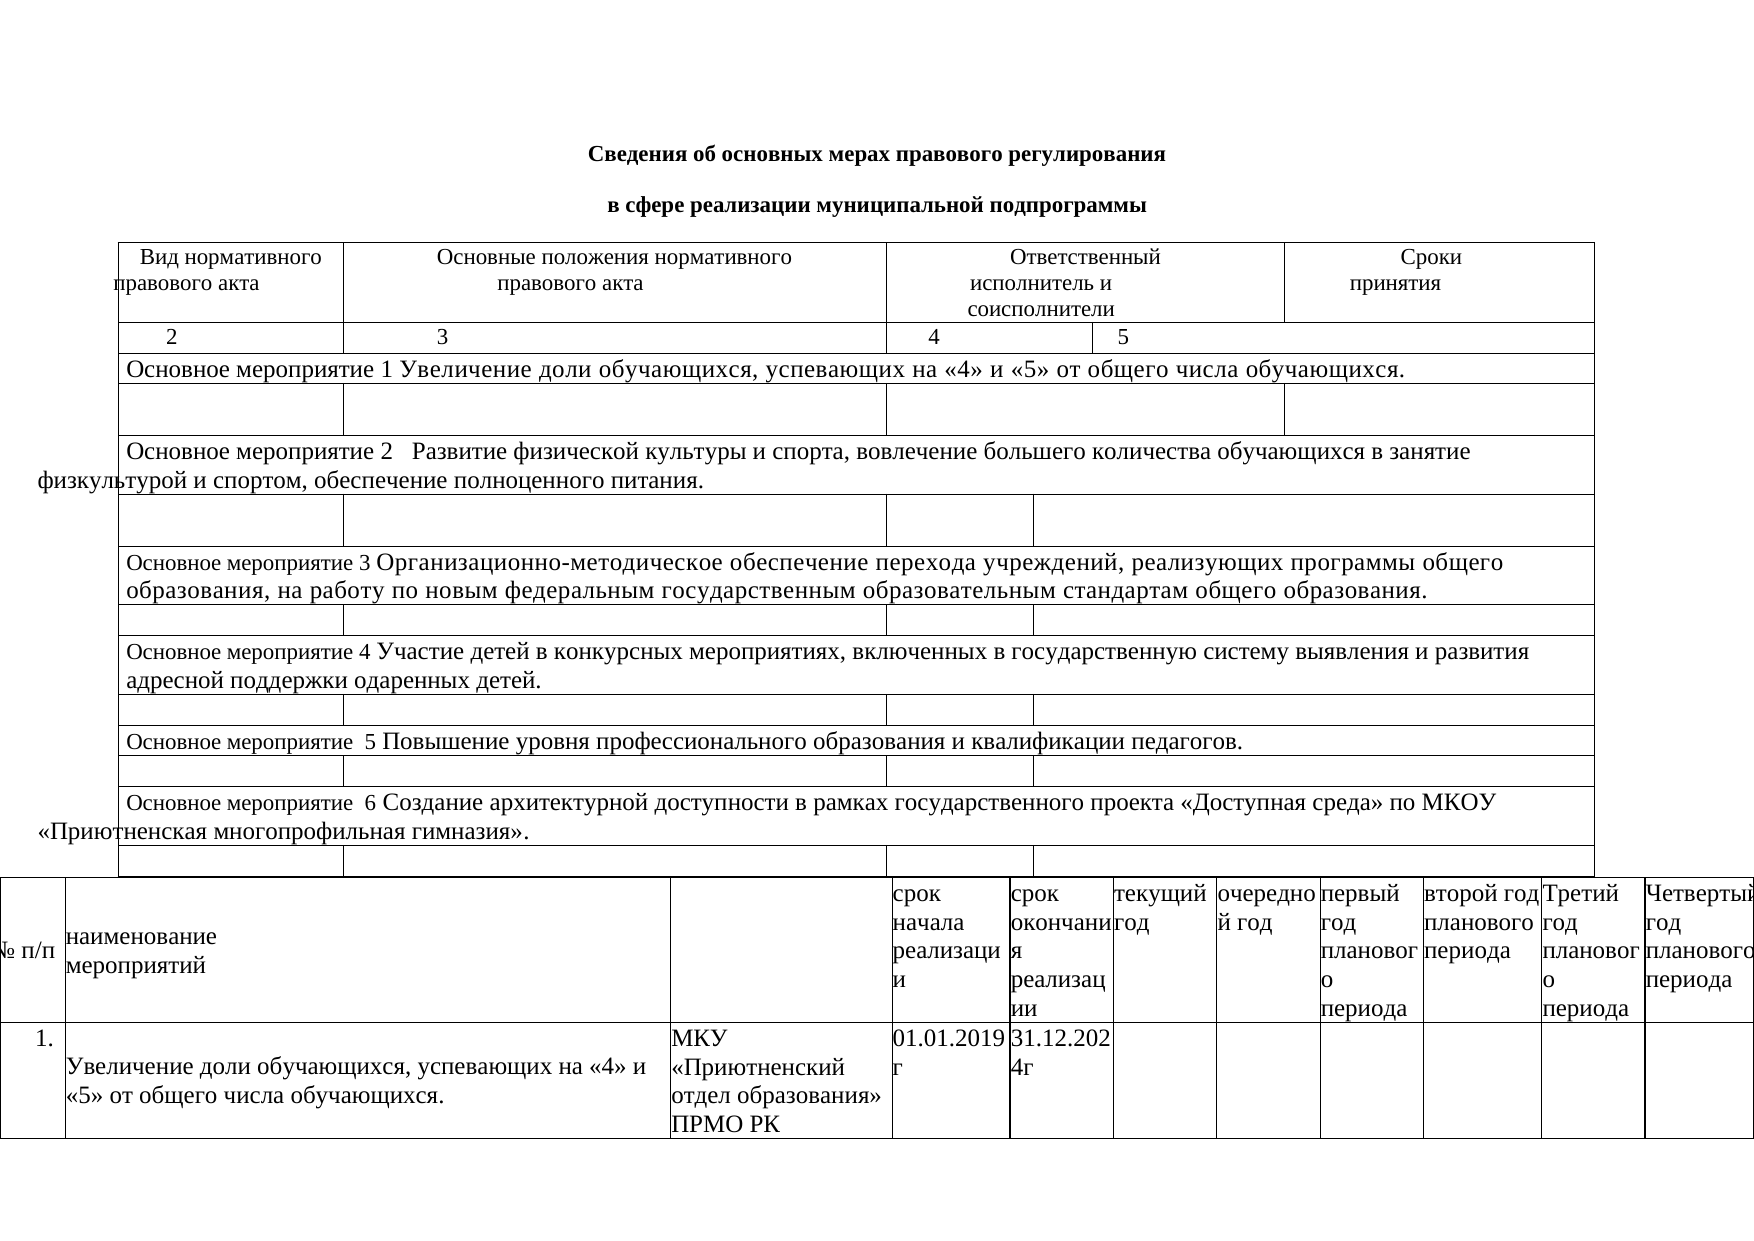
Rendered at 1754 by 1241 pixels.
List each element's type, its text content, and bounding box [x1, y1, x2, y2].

table_cell [887, 384, 1284, 435]
table_header наименование мероприятий [66, 878, 670, 1022]
table_cell [1034, 846, 1594, 876]
table_cell [344, 756, 886, 786]
table_cell [344, 605, 886, 635]
table_cell 5 [1093, 323, 1594, 353]
table_cell [344, 495, 886, 546]
table_cell [1114, 1023, 1216, 1138]
table_cell [1217, 1023, 1320, 1138]
table_cell [119, 605, 343, 635]
table_cell Основное мероприятие 6 Создание архитектурной доступности в рамках государственного проекта «Доступная среда» по МКОУ «Приютненская многопрофильная гимназия». [119, 787, 1594, 845]
table_cell [1034, 756, 1594, 786]
table_header Вид нормативного правового акта [119, 243, 343, 322]
table_cell [344, 846, 886, 876]
table_cell [1285, 384, 1594, 435]
table_cell [119, 756, 343, 786]
table_cell [119, 384, 343, 435]
table_cell [1034, 495, 1594, 546]
table_cell 01.01.2019г [893, 1023, 1009, 1138]
table_header срок окончания реализации [1011, 878, 1113, 1022]
table_header Основные положения нормативного правового акта [344, 243, 886, 322]
table_cell [1542, 1023, 1644, 1138]
table_header срок начала реализации [893, 878, 1009, 1022]
table_cell [1424, 1023, 1541, 1138]
table_header Ответственный исполнитель и соисполнители [887, 243, 1284, 322]
table_cell [344, 695, 886, 725]
table_cell [887, 756, 1033, 786]
table_cell 2 [119, 323, 343, 353]
table_cell [119, 846, 343, 876]
table_cell [1321, 1023, 1423, 1138]
table_cell [119, 695, 343, 725]
table_cell [887, 605, 1033, 635]
table_header Четвертый год планового периода [1646, 878, 1753, 1022]
table_cell [119, 495, 343, 546]
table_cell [671, 1023, 892, 1138]
table_cell [1034, 605, 1594, 635]
table_header № п/п [1, 878, 65, 1022]
table_cell [887, 846, 1033, 876]
table_cell Основное мероприятие 1 Увеличение доли обучающихся, успевающих на «4» и «5» от общего числа обучающихся. [119, 354, 1594, 383]
text Сведения об основных мерах правового регулирования [29, 140, 1636, 166]
table_cell 1. [1, 1023, 65, 1138]
table_header Третий год планового периода [1542, 878, 1644, 1022]
table_cell [887, 495, 1033, 546]
table_cell [1034, 695, 1594, 725]
table_cell [344, 384, 886, 435]
table_cell [1646, 1023, 1753, 1138]
table_cell 31.12.2024г [1011, 1023, 1113, 1138]
table_cell Основное мероприятие 3 Организационно-методическое обеспечение перехода учреждений, реализующих программы общего образования, на работу по новым федеральным государственным образовательным стандартам общего образования. [119, 547, 1594, 604]
table_cell Основное мероприятие 4 Участие детей в конкурсных мероприятиях, включенных в государственную систему выявления и развития адресной поддержки одаренных детей. [119, 636, 1594, 694]
table_cell Увеличение доли обучающихся, успевающих на «4» и «5» от общего числа обучающихся. [66, 1023, 670, 1138]
text в сфере реализации муниципальной подпрограммы [29, 191, 1636, 217]
table_header текущий год [1114, 878, 1216, 1022]
table_cell Основное мероприятие 2 Развитие физической культуры и спорта, вовлечение большего количества обучающихся в занятие физкультурой и спортом, обеспечение полноценного питания. [119, 436, 1594, 493]
table_header второй год планового периода [1424, 878, 1541, 1022]
table_header [671, 878, 892, 1022]
table_cell 3 [344, 323, 886, 353]
table_header первый год планового периода [1321, 878, 1423, 1022]
table_cell Основное мероприятие 5 Повышение уровня профессионального образования и квалификации педагогов. [119, 726, 1594, 755]
table_header очередной год [1217, 878, 1320, 1022]
table_header Сроки принятия [1285, 243, 1594, 322]
table_cell 4 [887, 323, 1092, 353]
table_cell [887, 695, 1033, 725]
